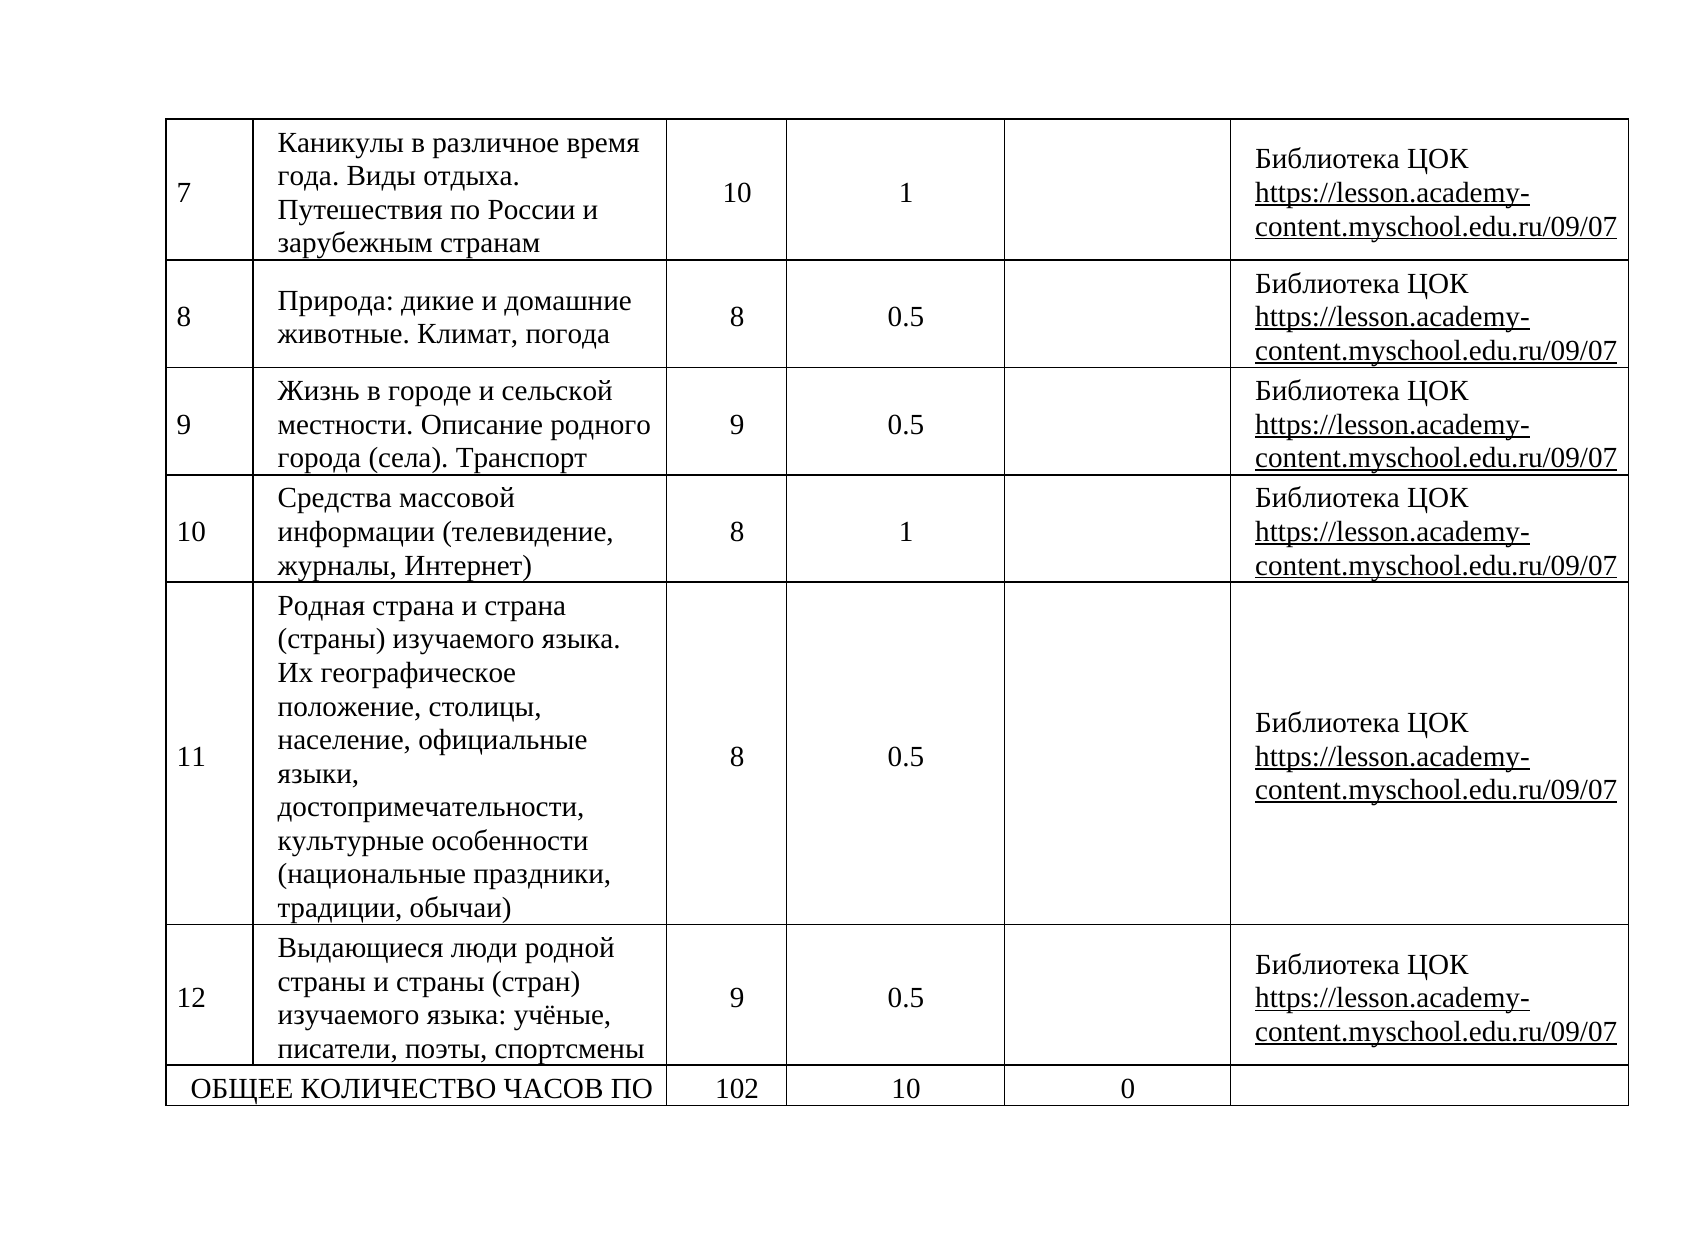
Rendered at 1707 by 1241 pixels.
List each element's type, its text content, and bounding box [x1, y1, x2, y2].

table_cell 0 [1005, 1066, 1230, 1105]
table_cell Библиотека ЦОК https://lesson.academy-content.myschool.edu.ru/09/07 [1231, 261, 1628, 366]
table_cell [1005, 925, 1230, 1064]
table_cell 7 [167, 120, 252, 259]
table_cell 0.5 [787, 925, 1004, 1064]
table_cell Библиотека ЦОК https://lesson.academy-content.myschool.edu.ru/09/07 [1231, 583, 1628, 923]
table_cell Каникулы в различное время года. Виды отдыха. Путешествия по России и зарубежным странам [254, 120, 666, 259]
table_cell 0.5 [787, 368, 1004, 474]
table_cell 8 [167, 261, 252, 366]
table_cell 1 [787, 476, 1004, 581]
table_cell Природа: дикие и домашние животные. Климат, погода [254, 261, 666, 366]
table_cell [1005, 120, 1230, 259]
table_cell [167, 1066, 666, 1105]
table_cell 10 [167, 476, 252, 581]
table_cell [1231, 1066, 1628, 1105]
table_cell Библиотека ЦОК https://lesson.academy-content.myschool.edu.ru/09/07 [1231, 368, 1628, 474]
table_cell 102 [667, 1066, 786, 1105]
table_cell 10 [787, 1066, 1004, 1105]
table_cell Библиотека ЦОК https://lesson.academy-content.myschool.edu.ru/09/07 [1231, 925, 1628, 1064]
table_cell Выдающиеся люди родной страны и страны (стран) изучаемого языка: учёные, писатели, поэты, спортсмены [254, 925, 666, 1064]
table_cell [1005, 261, 1230, 366]
table_cell [1005, 368, 1230, 474]
table_cell 8 [667, 583, 786, 923]
table_cell 8 [667, 261, 786, 366]
table_cell Жизнь в городе и сельской местности. Описание родного города (села). Транспорт [254, 368, 666, 474]
table_cell 9 [167, 368, 252, 474]
table_cell 9 [667, 925, 786, 1064]
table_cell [1231, 120, 1628, 259]
table_cell 8 [667, 476, 786, 581]
table_cell 10 [667, 120, 786, 259]
table_cell 0.5 [787, 583, 1004, 923]
table_cell 1 [787, 120, 1004, 259]
table_cell Средства массовой информации (телевидение, журналы, Интернет) [254, 476, 666, 581]
table_cell 12 [167, 925, 252, 1064]
table_cell 0.5 [787, 261, 1004, 366]
table_cell [1005, 583, 1230, 923]
table_cell 9 [667, 368, 786, 474]
table_cell [1005, 476, 1230, 581]
table_cell Библиотека ЦОК https://lesson.academy-content.myschool.edu.ru/09/07 [1231, 476, 1628, 581]
table_cell Родная страна и страна (страны) изучаемого языка. Их географическое положение, столицы, население, официальные языки, достопримечательности, культурные особенности (национальные праздники, традиции, обычаи) [254, 583, 666, 923]
table_cell 11 [167, 583, 252, 923]
